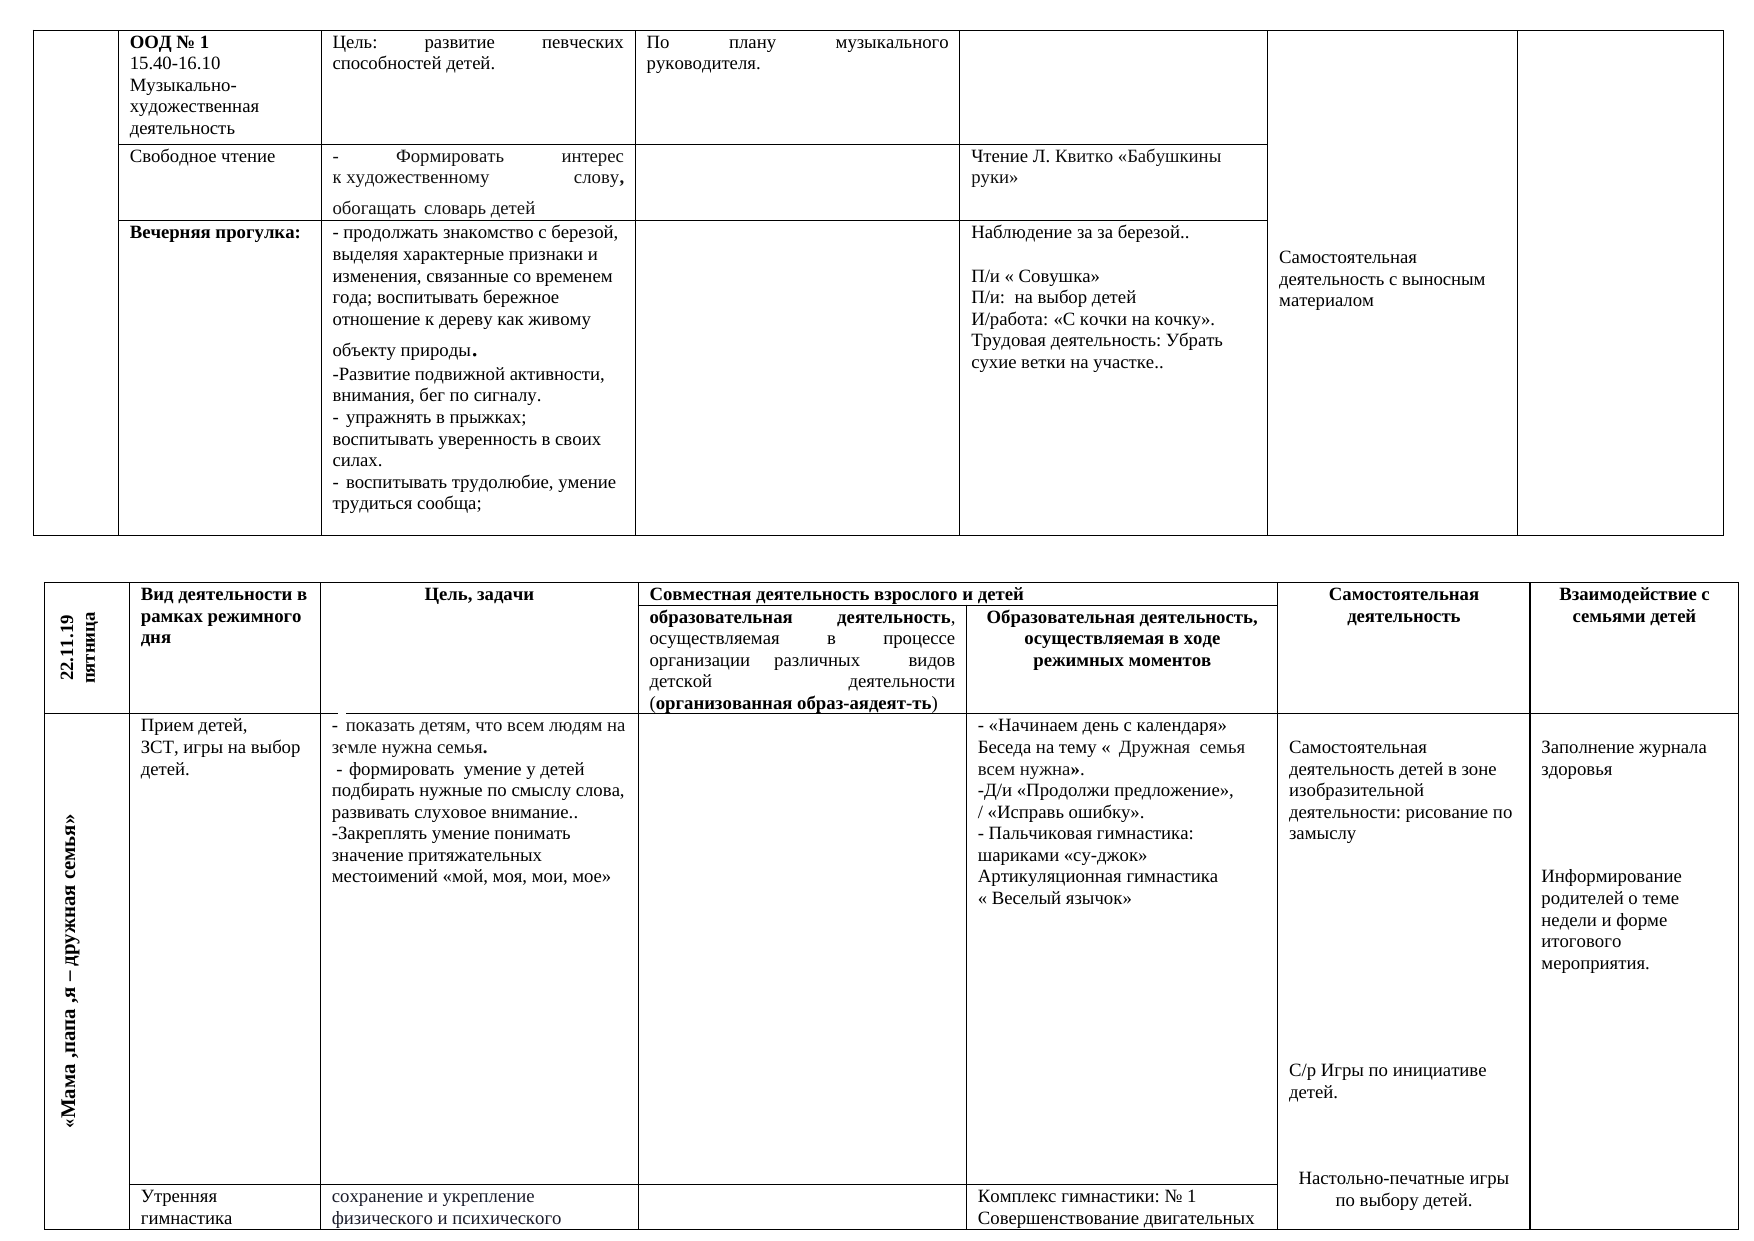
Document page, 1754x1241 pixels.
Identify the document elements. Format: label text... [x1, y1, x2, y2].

table_header 22.11.19 пятница [45, 583, 129, 713]
table_cell ООД № 1 15.40-16.10 Музыкально-художественная деятельность [119, 31, 321, 144]
table_cell - Формировать интерес к художественному слову, обогащать словарь детей [322, 145, 416, 220]
table_cell [960, 31, 1267, 144]
table_header Вид деятельности в рамках режимного дня [130, 583, 320, 713]
table_cell [639, 1185, 966, 1228]
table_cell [967, 1185, 1277, 1228]
table_cell - продолжать знакомство с березой, выделяя характерные признаки и изменения, связанные со временем года; воспитывать бережное отношение к дереву как живому объекту природы. -Развитие подвижной активности, внимания, бег по сигналу. - упражнять в прыжках; воспитывать уверенность в своих силах. - воспитывать трудолюбие, умение трудиться сообща; [322, 221, 635, 535]
table_header Совместная деятельность взрослого и детей [639, 583, 1277, 604]
table_cell Заполнение журнала здоровья Информирование родителей о теме недели и форме итогового мероприятия. Индивидуальные консультации на интересующие темы с родителями. [1531, 714, 1738, 1228]
table_cell [636, 221, 959, 535]
table_cell Утренняя гимнастика [130, 1185, 320, 1228]
table_cell По плану музыкального руководителя. [636, 31, 959, 144]
table_cell Самостоятельная деятельность детей в зоне изобразительной деятельности: рисование по замыслу С/р Игры по инициативе детей. Настольно-печатные игры по выбору детей. Самостоятельная деятельность с выносным материалом Самостоятельная деятельность по выбору детей. [1278, 714, 1529, 1228]
table_cell Вечерняя прогулка: [119, 221, 321, 535]
table_cell «Мама ,папа ,я – дружная семья» [45, 714, 129, 1228]
table_cell Чтение Л. Квитко «Бабушкины руки» [960, 145, 1267, 220]
table_cell - показать детям, что всем людям на земле нужна семья. - формировать умение у детей подбирать нужные по смыслу слова, развивать слуховое внимание.. -Закреплять умение понимать значение притяжательных местоимений «мой, моя, мои, мое» [321, 714, 638, 1184]
table_cell - «Начинаем день с календаря» Беседа на тему « Дружная семья всем нужна». -Д/и «Продолжи предложение», / «Исправь ошибку». - Пальчиковая гимнастика: шариками «су-джок» Артикуляционная гимнастика « Веселый язычок» [967, 714, 1277, 1184]
table_header Взаимодействие с семьями детей [1531, 583, 1738, 713]
table_cell образовательная деятельность, осуществляемая в процессе организации различных видов детской деятельности (организованная образ-аядеят-ть) [639, 606, 966, 713]
table_cell Образовательная деятельность, осуществляемая в ходе режимных моментов [967, 606, 1277, 713]
table_cell [639, 714, 966, 1184]
table_cell Цель: развитие певческих способностей детей. [322, 31, 635, 144]
table_header Самостоятельная деятельность [1278, 583, 1529, 713]
table_cell Свободное чтение [119, 145, 321, 220]
table_header Цель, задачи [321, 583, 638, 713]
table_cell Наблюдение за за березой.. П/и « Совушка» П/и: на выбор детей И/работа: «С кочки на кочку». Трудовая деятельность: Убрать сухие ветки на участке.. [960, 221, 1267, 535]
table_cell [636, 145, 959, 220]
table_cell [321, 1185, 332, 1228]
table_cell - Формировать интерес к художественному слову, обогащать словарь детей [424, 145, 635, 220]
table_cell Прием детей, ЗСТ, игры на выбор детей. [130, 714, 320, 1184]
